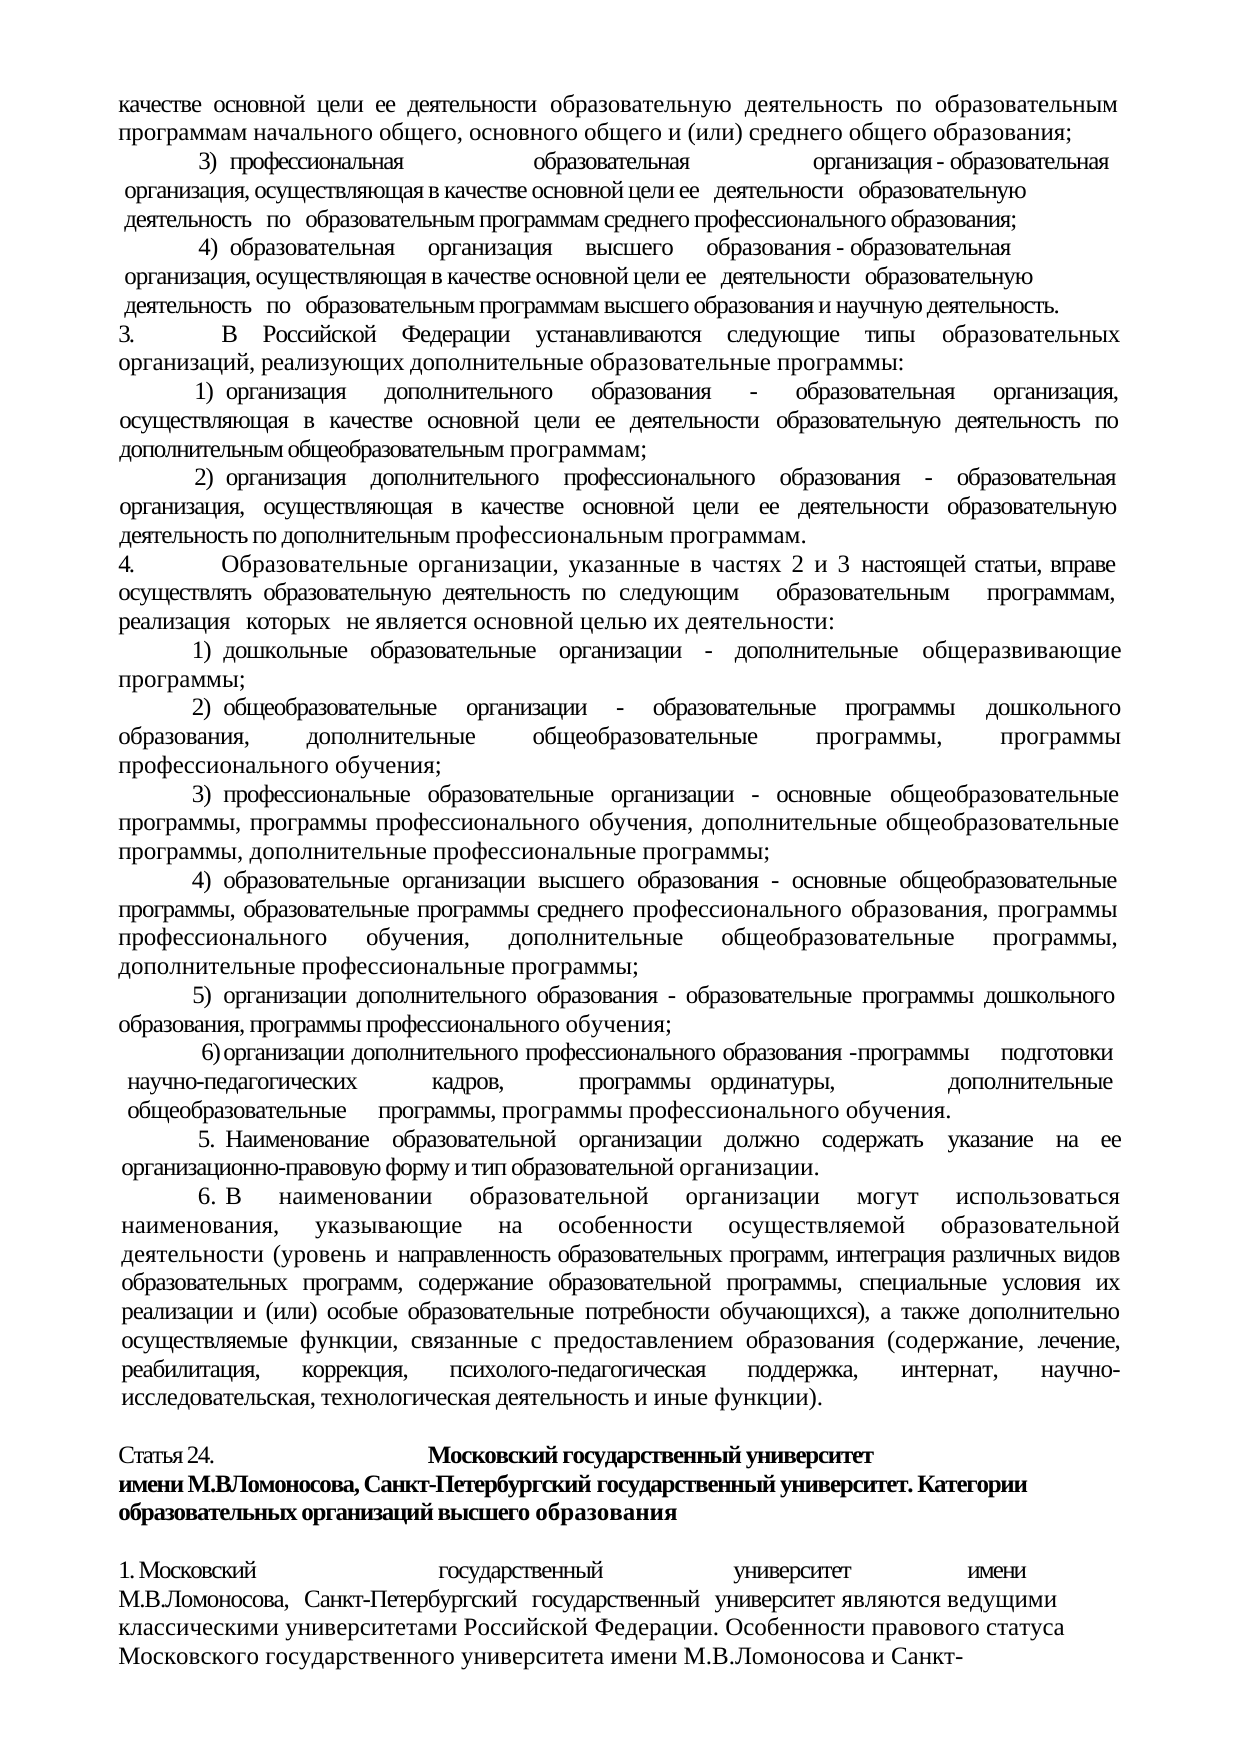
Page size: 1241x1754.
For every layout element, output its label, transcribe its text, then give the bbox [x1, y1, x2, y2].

text 3. В Российской Федерации устанавливаются следующие типы образовательных организаций, реализующих дополнительные образовательные программы: [118, 319, 1120, 376]
list профессиональная образовательная организация - образовательная организация, осуществляющая в качестве основной цели ее деятельности образовательную деятельность по образовательным программам среднего профессионального образования; [124, 146, 1122, 232]
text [118, 1584, 1122, 1670]
list организация дополнительного профессионального образования - образовательная организация, осуществляющая в качестве основной цели ее деятельности образовательную деятельность по дополнительным профессиональным программам. [119, 462, 1117, 549]
list организация дополнительного образования - образовательная организация, осуществляющая в качестве основной цели ее деятельности образовательную деятельность по дополнительным общеобразовательным программам; [119, 376, 1119, 462]
text Статья 24. Московский государственный университет [118, 1440, 1122, 1469]
list образовательные организации высшего образования - основные общеобразовательные программы, образовательные программы среднего профессионального образования, программы профессионального обучения, дополнительные общеобразовательные программы, дополнительные профессиональные программы; [118, 865, 1118, 980]
text 1. Московский государственный университет имени [118, 1555, 1122, 1584]
list организации дополнительного профессионального образования -программы подготовки научно-педагогических кадров, программы ординатуры, дополнительные общеобразовательные программы, программы профессионального обучения. [127, 1037, 1113, 1124]
list профессиональные образовательные организации - основные общеобразовательные программы, программы профессионального обучения, дополнительные общеобразовательные программы, дополнительные профессиональные программы; [118, 779, 1119, 865]
list Наименование образовательной организации должно содержать указание на ее организационно-правовую форму и тип образовательной организации. [121, 1124, 1122, 1181]
list организации дополнительного образования - образовательные программы дошкольного образования, программы профессионального обучения; [118, 980, 1116, 1037]
text 4. Образовательные организации, указанные в частях 2 и 3 настоящей статьи, вправе осуществлять образовательную деятельность по следующим образовательным программам, реализация которых не является основной целью их деятельности: [118, 549, 1116, 635]
list дошкольные образовательные организации - дополнительные общеразвивающие программы; [118, 635, 1122, 692]
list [118, 89, 1118, 146]
list образовательная организация высшего образования - образовательная организация, осуществляющая в качестве основной цели ее деятельности образовательную деятельность по образовательным программам высшего образования и научную деятельность. [124, 232, 1122, 319]
list общеобразовательные организации - образовательные программы дошкольного образования, дополнительные общеобразовательные программы, программы профессионального обучения; [118, 692, 1121, 779]
list В наименовании образовательной организации могут использоваться наименования, указывающие на особенности осуществляемой образовательной деятельности (уровень и направленность образовательных программ, интеграция различных видов образовательных программ, содержание образовательной программы, специальные условия их реализации и (или) особые образовательные потребности обучающихся), а также дополнительно осуществляемые функции, связанные с предоставлением образования (содержание, лечение, реабилитация, коррекция, психолого-педагогическая поддержка, интернат, научно-исследовательская, технологическая деятельность и иные функции). [121, 1181, 1121, 1411]
text имени М.ВЛомоносова, Санкт-Петербургский государственный университет. Категории образовательных организаций высшего образования [118, 1469, 1122, 1526]
